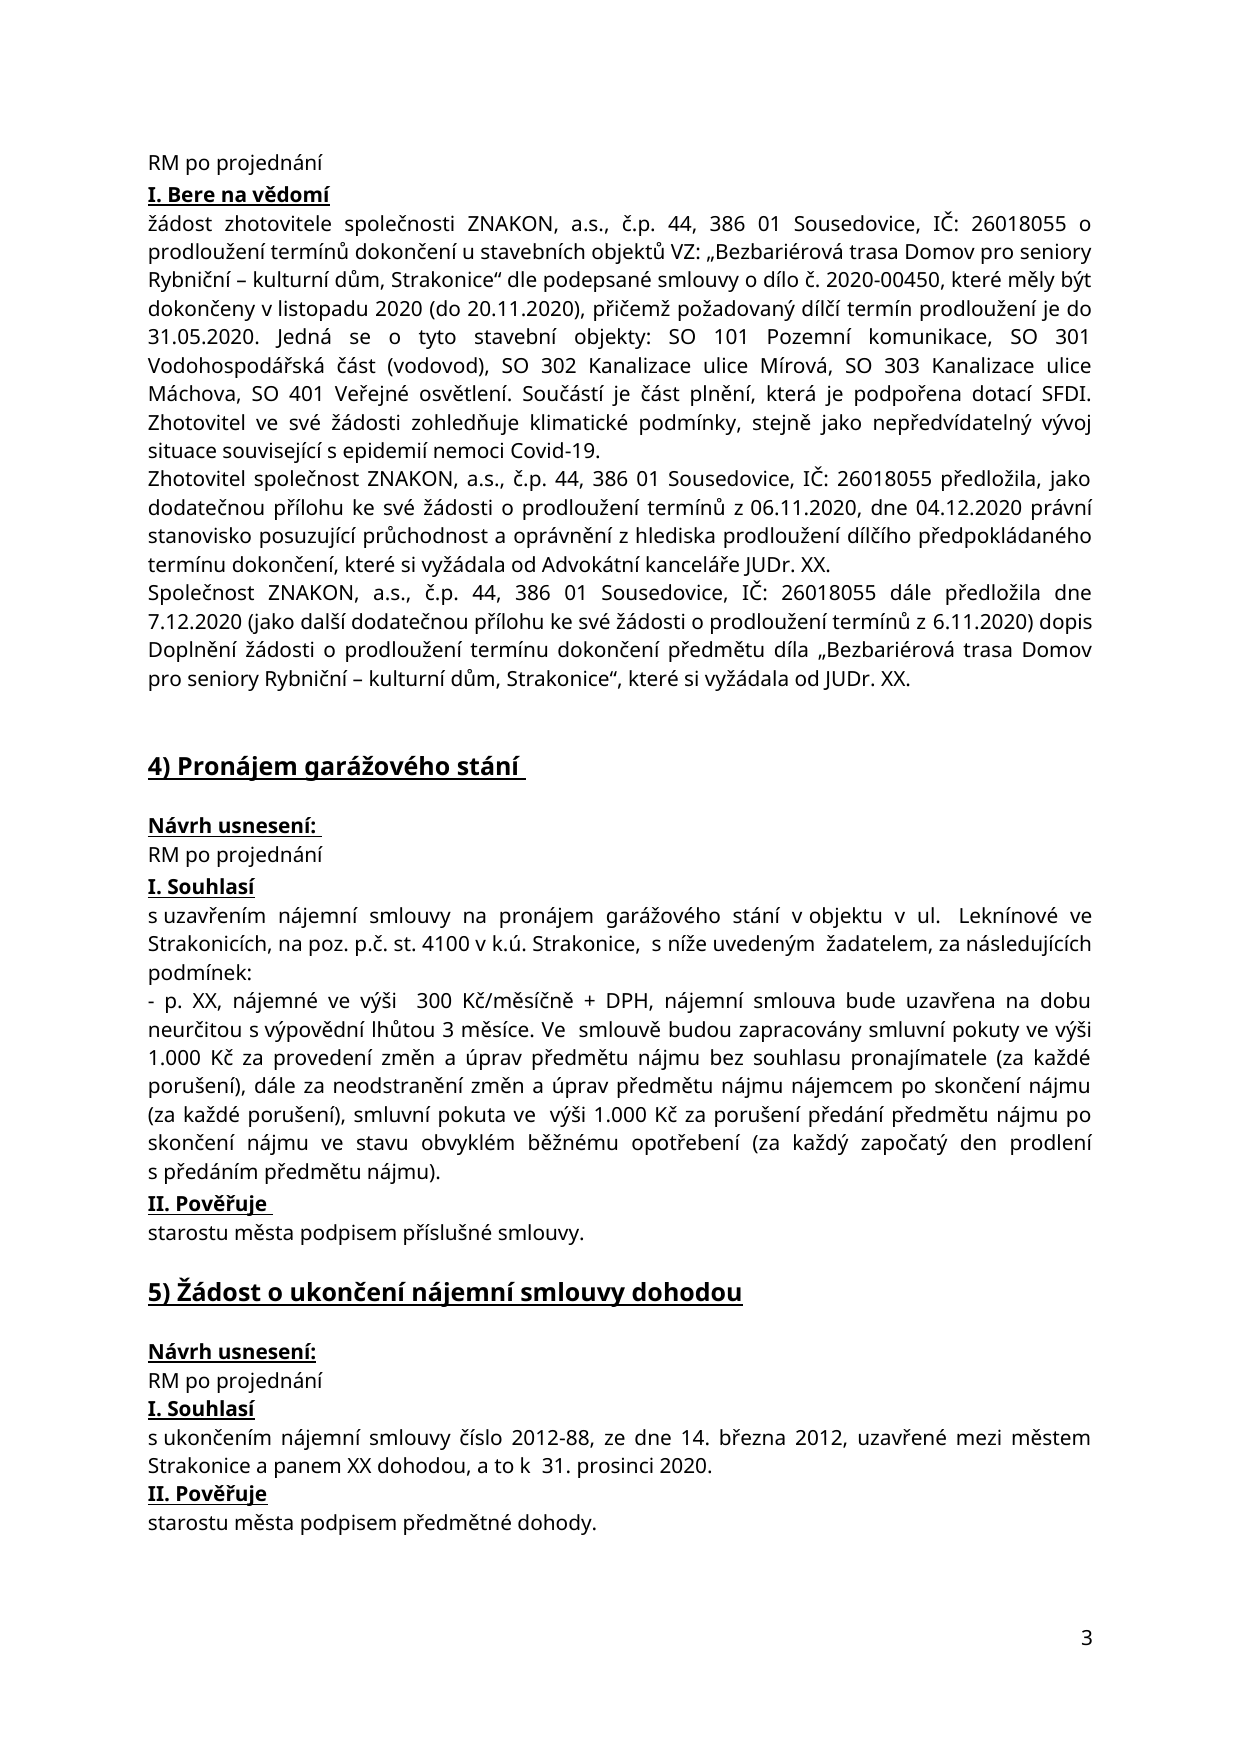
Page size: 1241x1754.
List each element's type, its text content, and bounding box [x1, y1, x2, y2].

text Společnost ZNAKON, a.s., č.p. 44, 386 01 Sousedovice, IČ: 26018055 dále předložila dne 7.12.2020 (jako další dodatečnou přílohu ke své žádosti o prodloužení termínů z 6.11.2020) dopis Doplnění žádosti o prodloužení termínu dokončení předmětu díla „Bezbariérová trasa Domov pro seniory Rybniční – kulturní dům, Strakonice“, které si vyžádala od JUDr. XX. [148, 578, 1093, 692]
text 5) Žádost o ukončení nájemní smlouvy dohodou [148, 1275, 1093, 1309]
text - p. XX, nájemné ve výši 300 Kč/měsíčně + DPH, nájemní smlouva bude uzavřena na dobu neurčitou s výpovědní lhůtou 3 měsíce. Ve smlouvě budou zapracovány smluvní pokuty ve výši 1.000 Kč za provedení změn a úprav předmětu nájmu bez souhlasu pronajímatele (za každé porušení), dále za neodstranění změn a úprav předmětu nájmu nájemcem po skončení nájmu (za každé porušení), smluvní pokuta ve výši 1.000 Kč za porušení předání předmětu nájmu po skončení nájmu ve stavu obvyklém běžnému opotřebení (za každý započatý den prodlení s předáním předmětu nájmu). [148, 986, 1093, 1185]
text s ukončením nájemní smlouvy číslo 2012-88, ze dne 14. března 2012, uzavřené mezi městem Strakonice a panem XX dohodou, a to k 31. prosinci 2020. [148, 1423, 1093, 1479]
text starostu města podpisem předmětné dohody. [148, 1508, 1093, 1536]
subtitle I. Souhlasí [148, 872, 1093, 901]
text Zhotovitel společnost ZNAKON, a.s., č.p. 44, 386 01 Sousedovice, IČ: 26018055 předložila, jako dodatečnou přílohu ke své žádosti o prodloužení termínů z 06.11.2020, dne 04.12.2020 právní stanovisko posuzující průchodnost a oprávnění z hlediska prodloužení dílčího předpokládaného termínu dokončení, které si vyžádala od Advokátní kanceláře JUDr. XX. [148, 464, 1093, 578]
subtitle 4) Pronájem garážového stání [148, 749, 1086, 783]
text RM po projednání [148, 1366, 1093, 1394]
text RM po projednání [148, 148, 1093, 176]
subtitle I. Bere na vědomí [148, 180, 1093, 209]
text Návrh usnesení: [148, 811, 1093, 840]
text starostu města podpisem příslušné smlouvy. [148, 1218, 1093, 1246]
text I. Souhlasí [148, 1394, 1093, 1423]
text II. Pověřuje [148, 1479, 1093, 1508]
text RM po projednání [148, 840, 1093, 868]
text žádost zhotovitele společnosti ZNAKON, a.s., č.p. 44, 386 01 Sousedovice, IČ: 26018055 o prodloužení termínů dokončení u stavebních objektů VZ: „Bezbariérová trasa Domov pro seniory Rybniční – kulturní dům, Strakonice“ dle podepsané smlouvy o dílo č. 2020-00450, které měly být dokončeny v listopadu 2020 (do 20.11.2020), přičemž požadovaný dílčí termín prodloužení je do 31.05.2020. Jedná se o tyto stavební objekty: SO 101 Pozemní komunikace, SO 301 Vodohospodářská část (vodovod), SO 302 Kanalizace ulice Mírová, SO 303 Kanalizace ulice Máchova, SO 401 Veřejné osvětlení. Součástí je část plnění, která je podpořena dotací SFDI. Zhotovitel ve své žádosti zohledňuje klimatické podmínky, stejně jako nepředvídatelný vývoj situace související s epidemií nemoci Covid-19. [148, 209, 1093, 464]
text Návrh usnesení: [148, 1337, 1093, 1366]
text s uzavřením nájemní smlouvy na pronájem garážového stání v objektu v ul. Leknínové ve Strakonicích, na poz. p.č. st. 4100 v k.ú. Strakonice, s níže uvedeným žadatelem, za následujících podmínek: [148, 901, 1093, 986]
subtitle II. Pověřuje [148, 1189, 1093, 1218]
